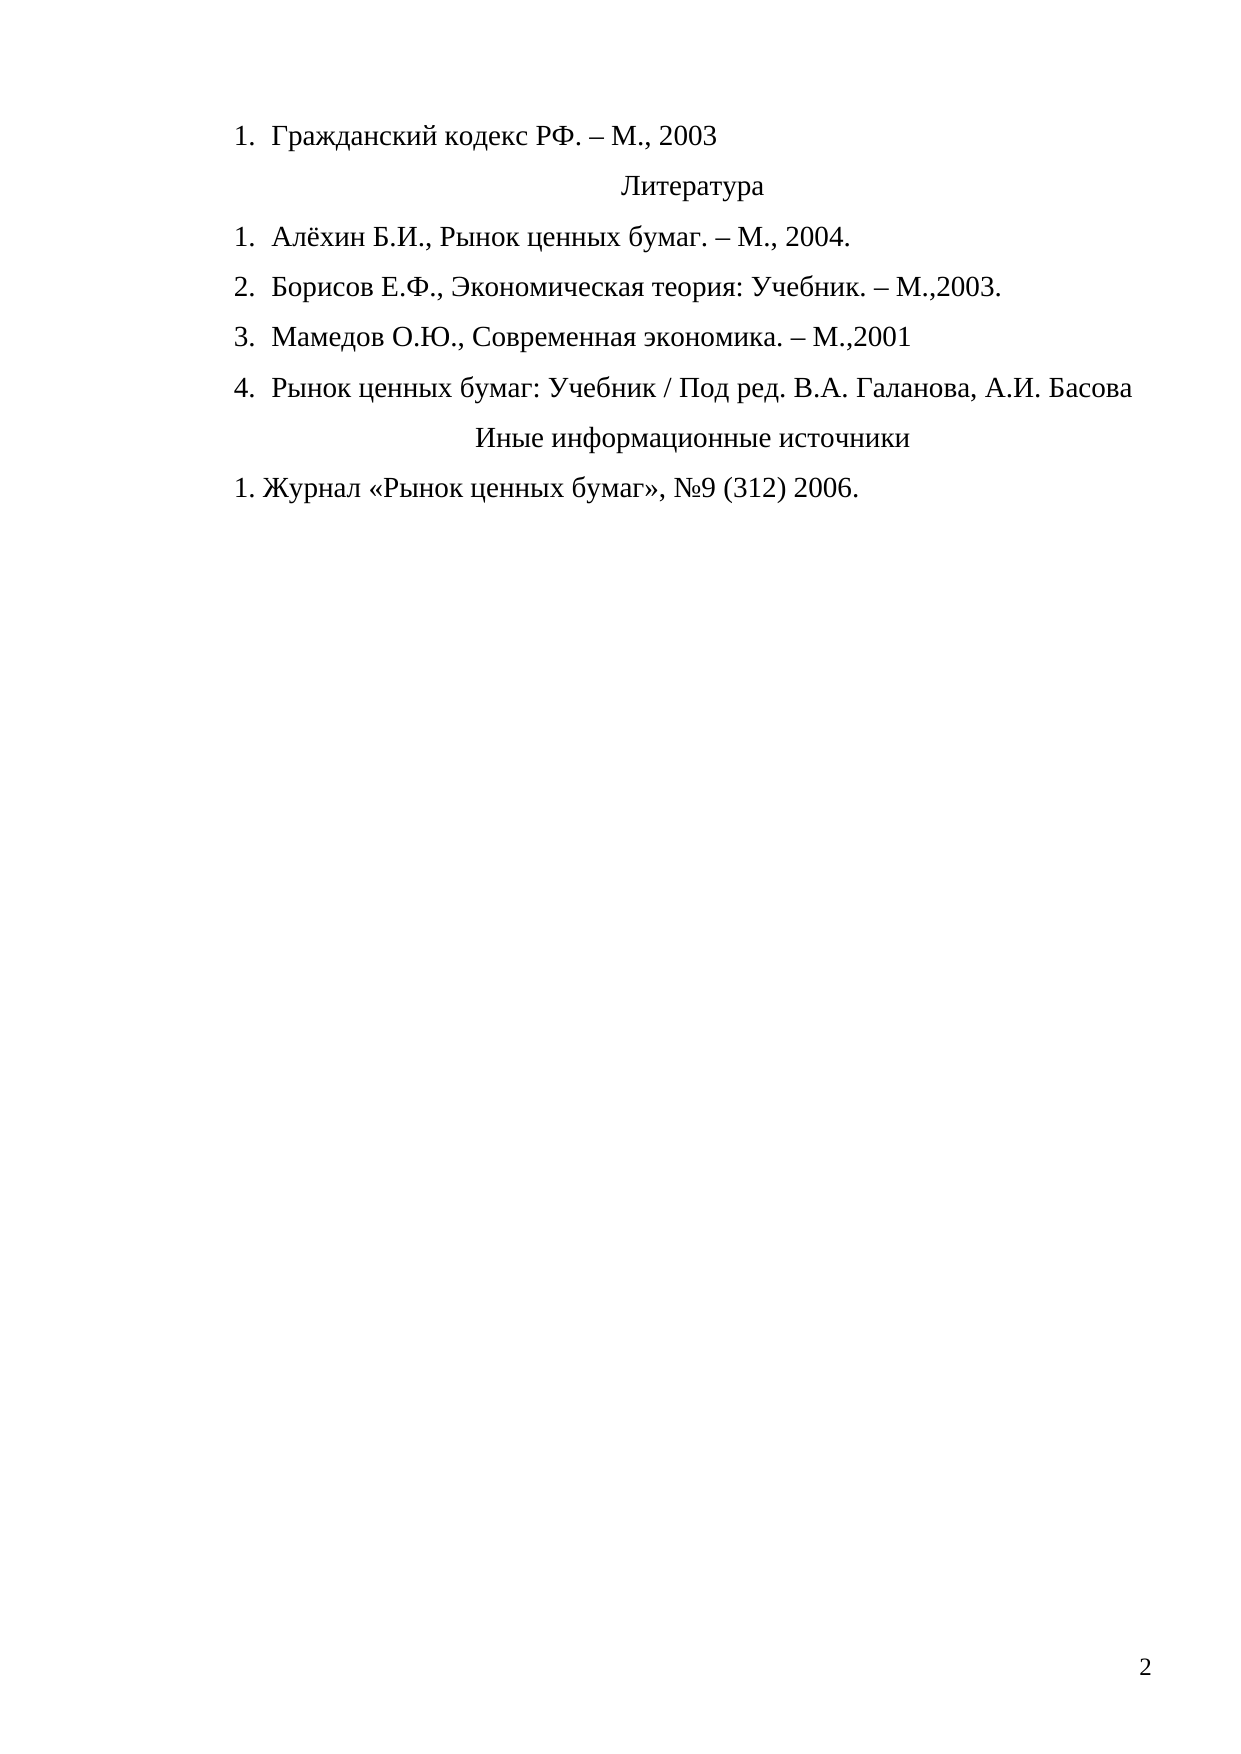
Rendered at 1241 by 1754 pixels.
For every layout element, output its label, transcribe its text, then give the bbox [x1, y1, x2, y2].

list Борисов Е.Ф., Экономическая теория: Учебник. – М.,2003. [233, 269, 1152, 303]
list Мамедов О.Ю., Современная экономика. – М.,2001 [233, 319, 1152, 353]
list Алёхин Б.И., Рынок ценных бумаг. – М., 2004. [233, 219, 1152, 252]
list Гражданский кодекс РФ. – М., 2003 [233, 118, 1152, 152]
text 1. Журнал «Рынок ценных бумаг», №9 (312) 2006. [233, 470, 1152, 504]
list Рынок ценных бумаг: Учебник / Под ред. В.А. Галанова, А.И. Басова [233, 370, 1152, 403]
text Литература [233, 168, 1152, 202]
text Иные информационные источники [233, 420, 1152, 453]
